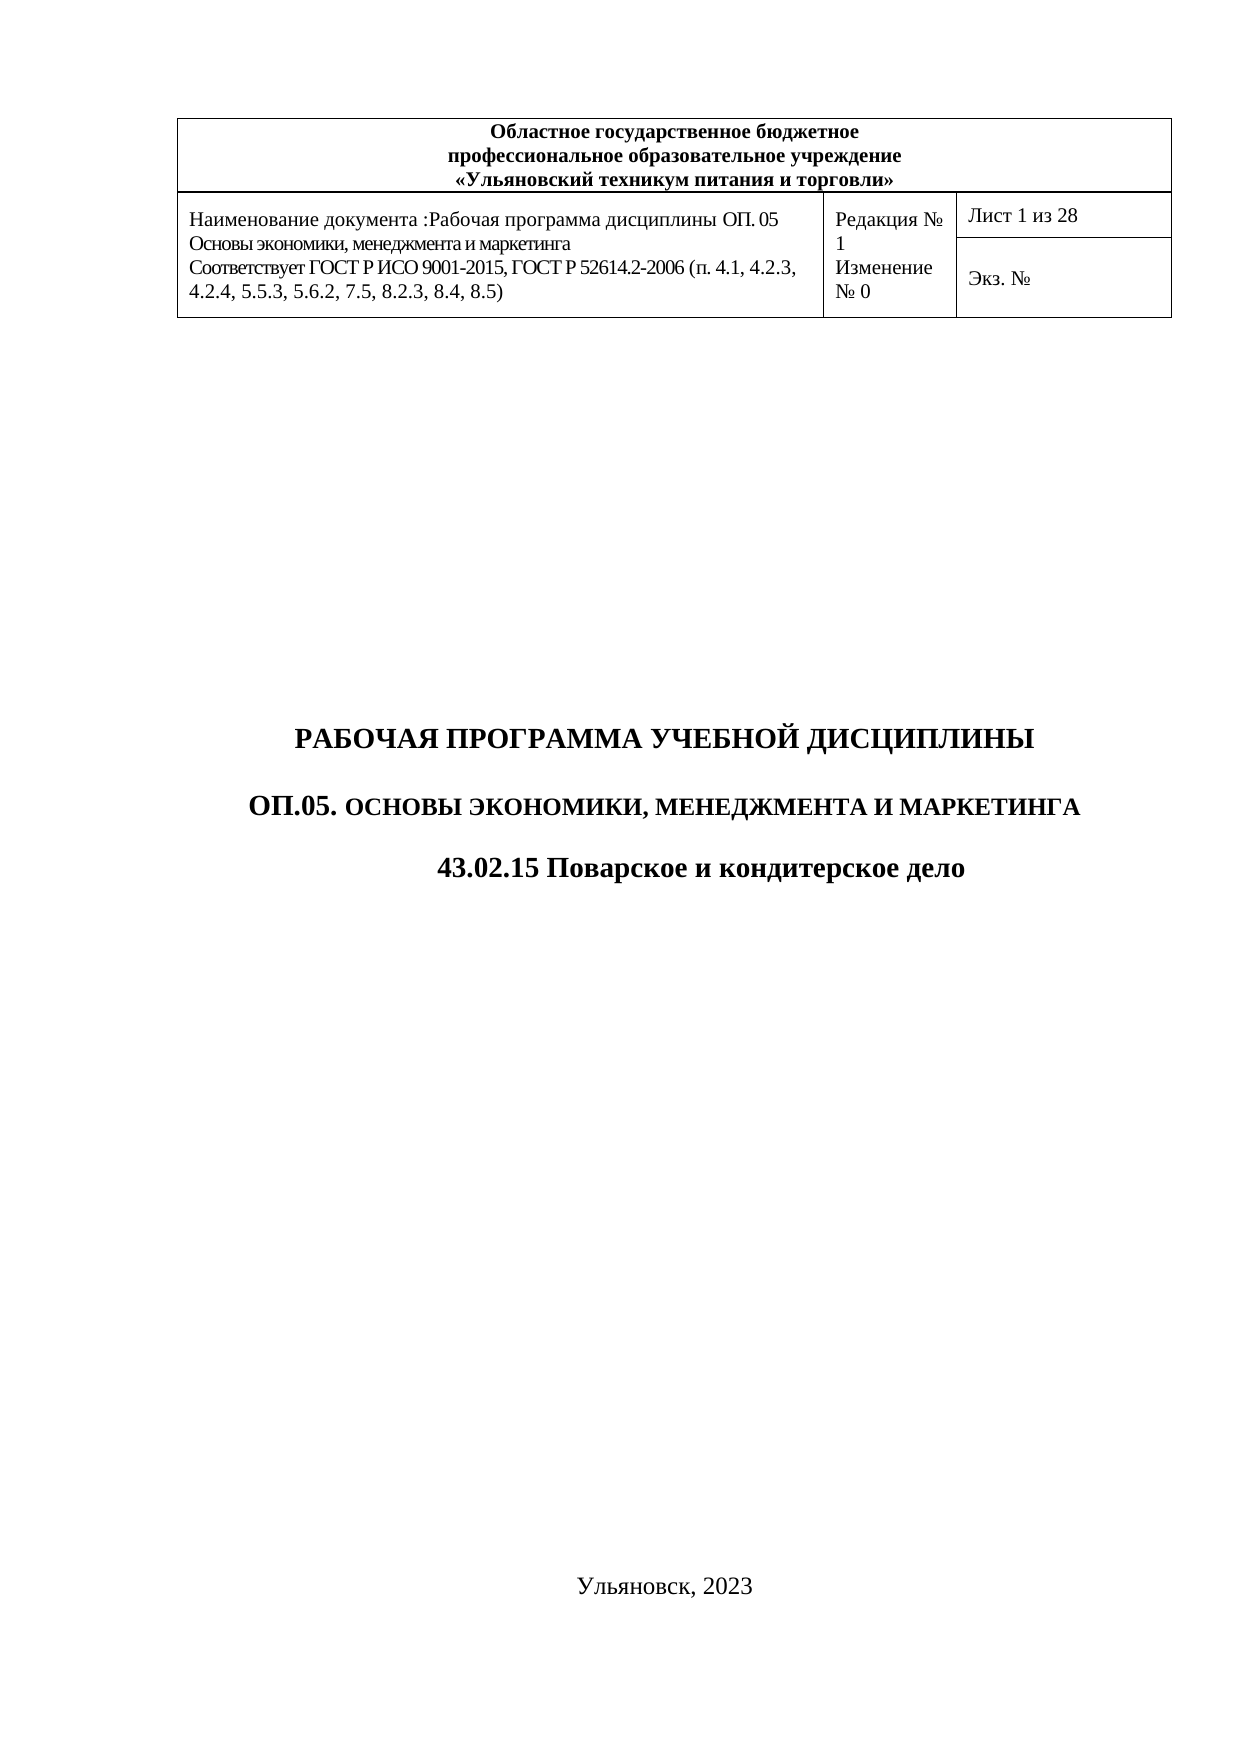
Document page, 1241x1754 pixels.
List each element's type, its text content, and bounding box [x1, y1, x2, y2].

text Рабочая ПРОГРАММа УЧЕБНОЙ ДИСЦИПЛИНЫ [177, 721, 1152, 754]
table_cell Экз. № [957, 238, 1171, 317]
table_cell Лист 1 из 28 [957, 193, 1171, 237]
table_cell Наименование документа :Рабочая программа дисциплины ОП. 05 Основы экономики, менеджмента и маркетинга Соответствует ГОСТ Р ИСО 9001-2015, ГОСТ Р 52614.2-2006 (п. 4.1, 4.2.3, 4.2.4, 5.5.3, 5.6.2, 7.5, 8.2.3, 8.4, 8.5) [178, 193, 823, 317]
text ОП.05. ОСНОВЫ ЭКОНОМИКИ, МЕНЕДЖМЕНТА И МАРКЕТИНГА [177, 788, 1152, 821]
table_header Областное государственное бюджетное профессиональное образовательное учреждение «Ульяновский техникум питания и торговли» [178, 119, 1171, 191]
table_cell Редакция № 1 Изменение № 0 [824, 193, 956, 317]
text 43.02.15 Поварское и кондитерское дело [177, 850, 1152, 884]
text Ульяновск, 2023 [177, 1571, 1152, 1600]
